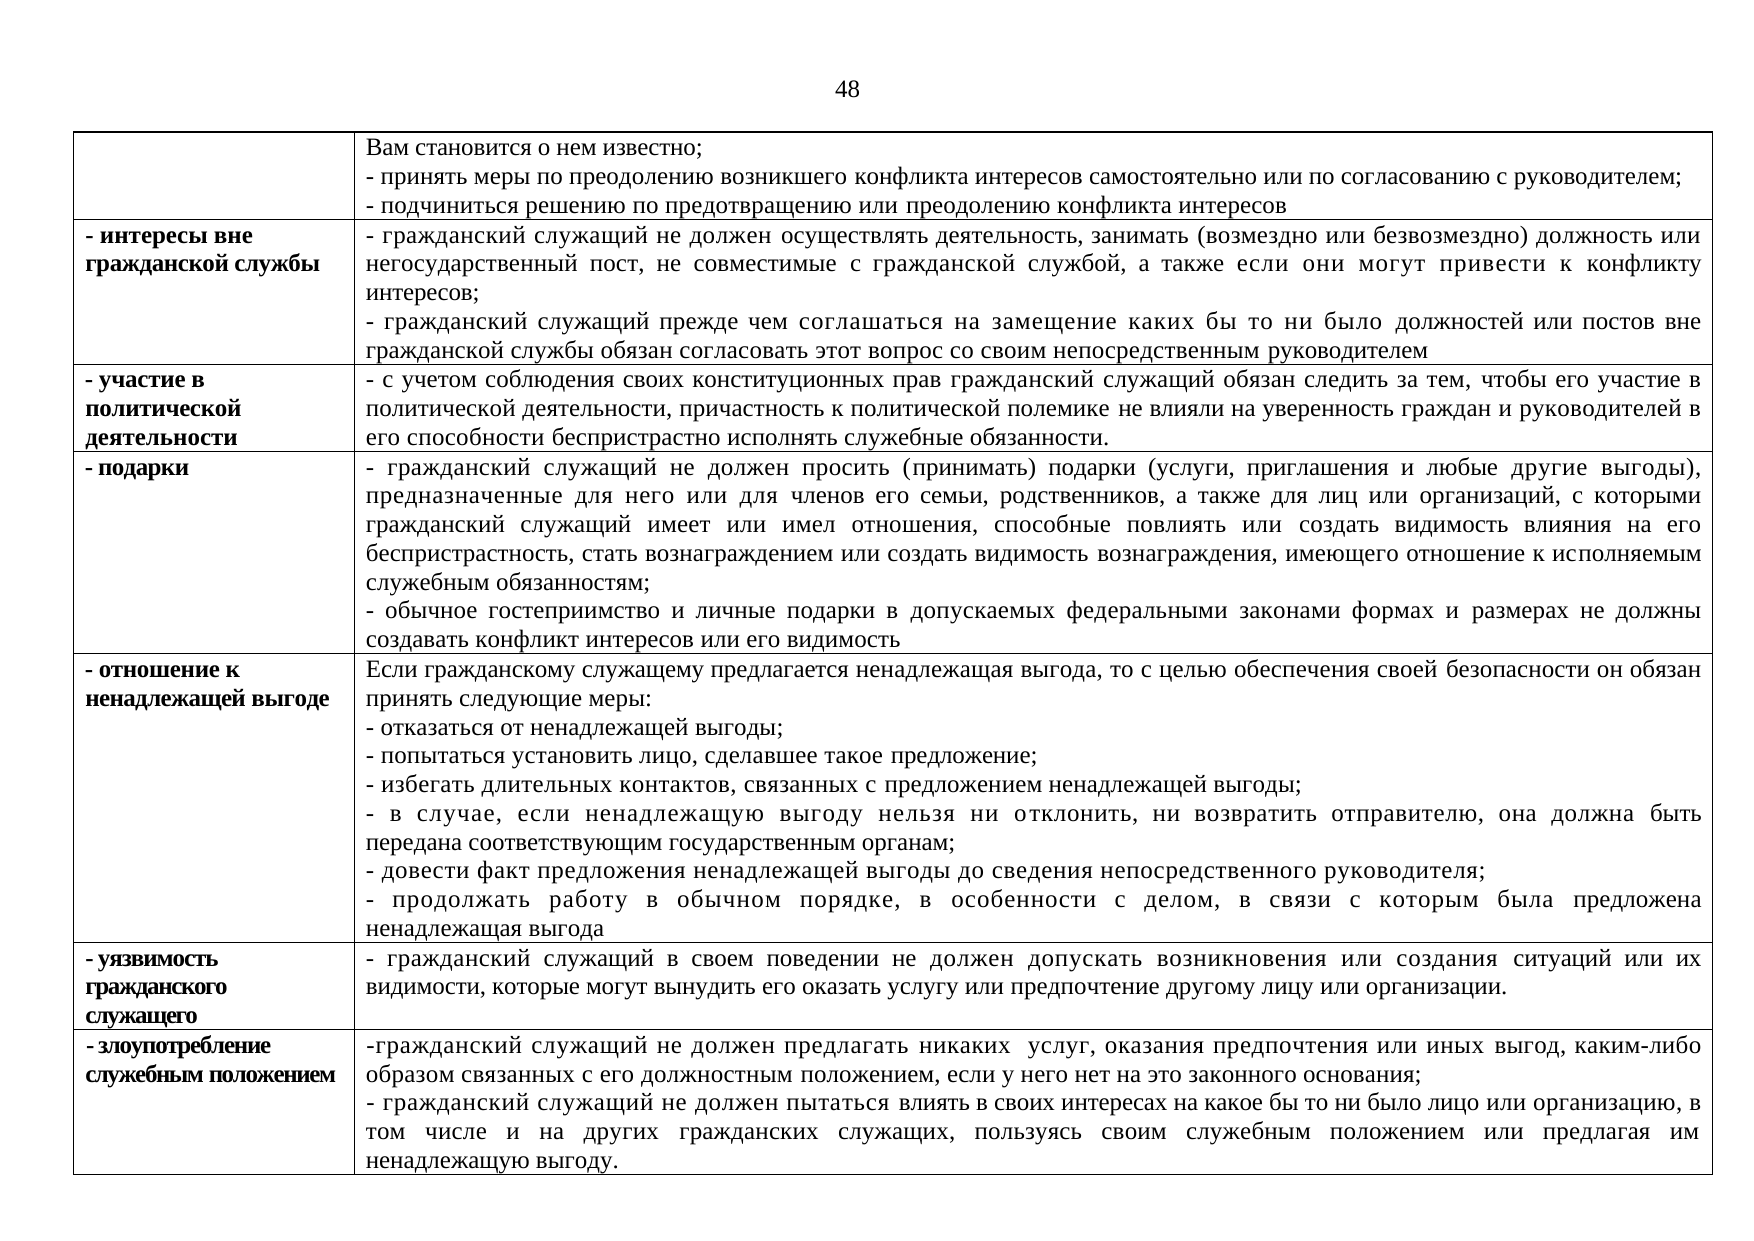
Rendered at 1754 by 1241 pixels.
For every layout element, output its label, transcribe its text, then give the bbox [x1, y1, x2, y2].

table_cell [74, 133, 354, 219]
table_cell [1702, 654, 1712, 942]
table_cell - отношение к ненадлежащей выгоде [74, 654, 354, 942]
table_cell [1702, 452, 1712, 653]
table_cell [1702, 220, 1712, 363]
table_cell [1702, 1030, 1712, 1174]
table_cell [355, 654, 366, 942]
table_cell - гражданский служащий в своем поведении не должен допускать возникновения или создания ситуаций или их видимости, которые могут вынудить его оказать услугу или предпочтение другому лицу или организации. [355, 943, 1712, 1029]
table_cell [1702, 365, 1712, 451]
table_cell - подарки [74, 452, 354, 653]
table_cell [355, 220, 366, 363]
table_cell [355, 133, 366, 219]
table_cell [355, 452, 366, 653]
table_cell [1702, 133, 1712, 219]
table_cell - интересы вне гражданской службы [74, 220, 354, 363]
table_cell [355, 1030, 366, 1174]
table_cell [74, 1030, 354, 1174]
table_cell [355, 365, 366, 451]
